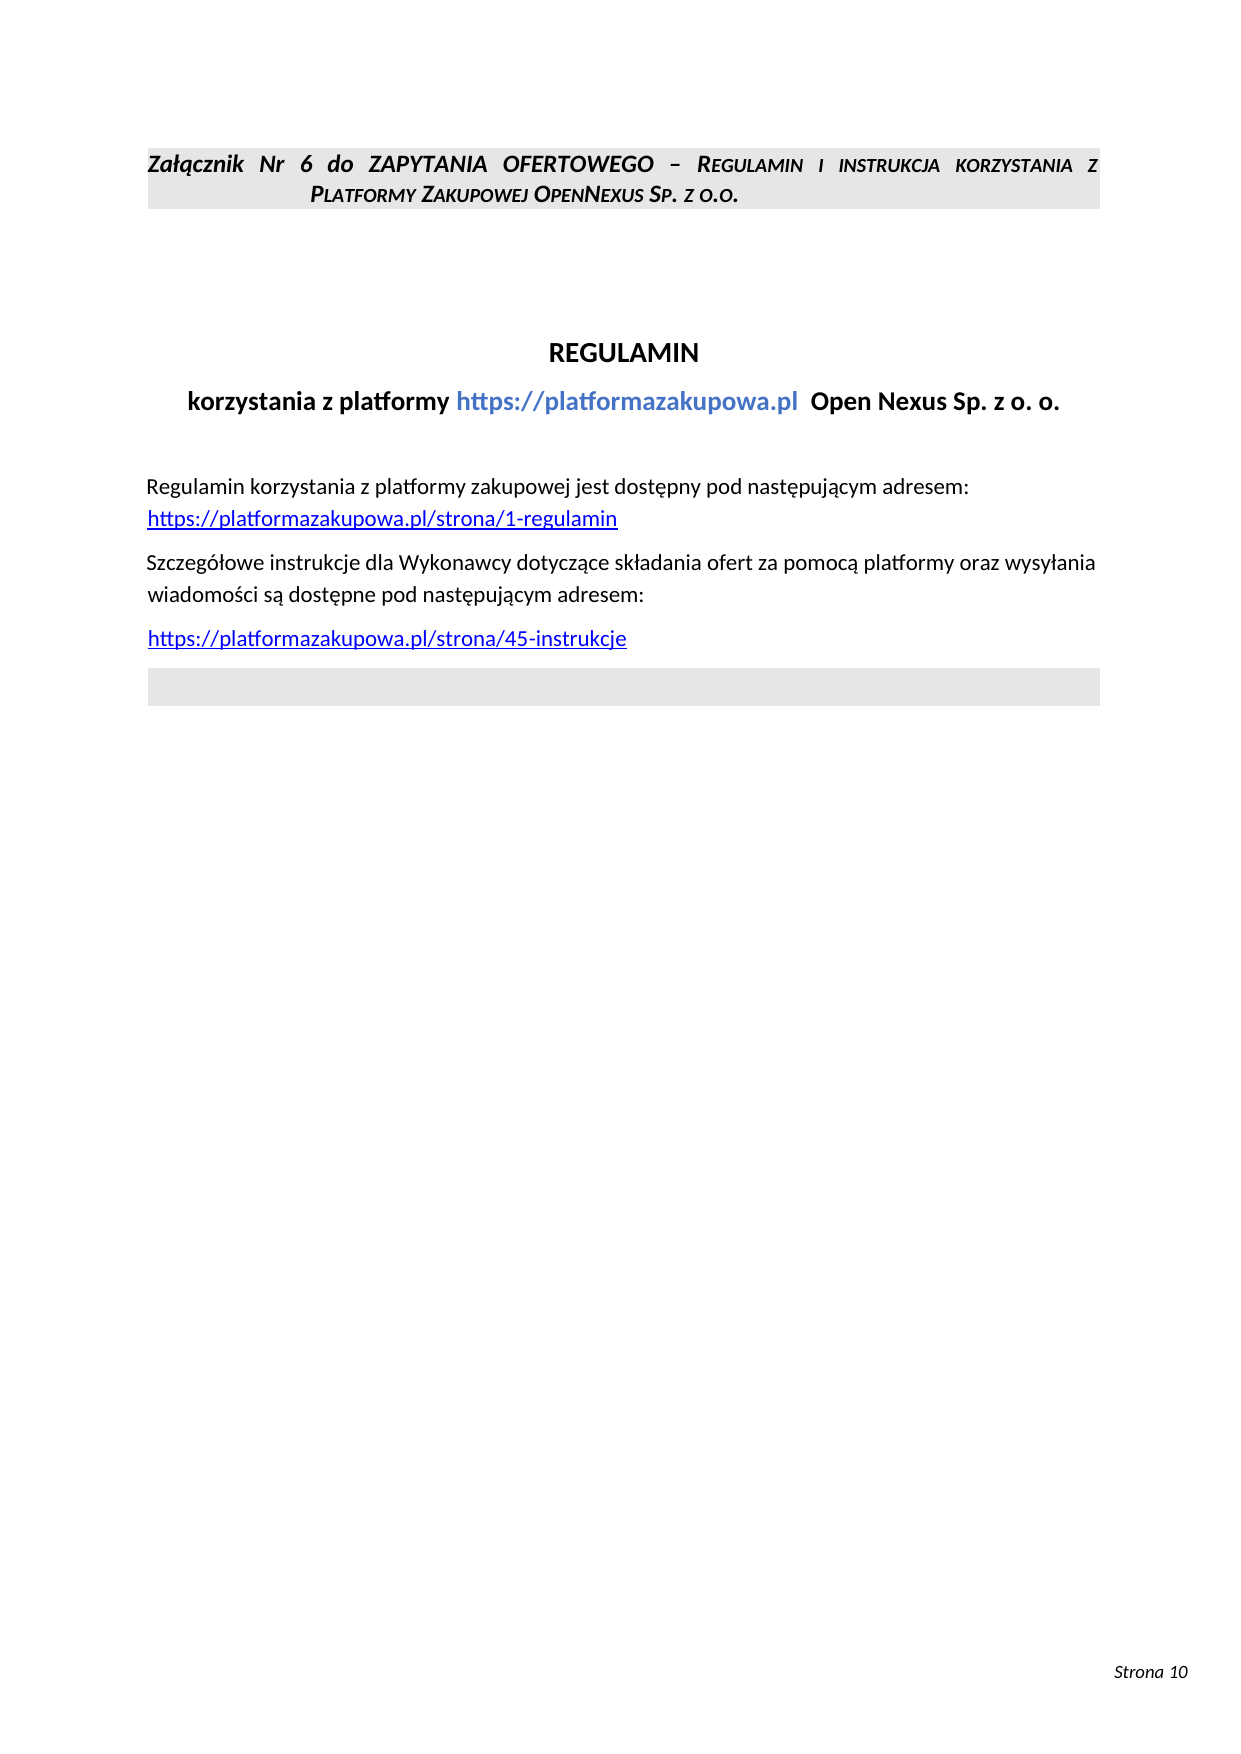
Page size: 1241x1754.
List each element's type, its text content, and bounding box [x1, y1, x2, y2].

text https://platformazakupowa.pl/strona/45-instrukcje [148, 624, 1100, 652]
text REGULAMIN [148, 334, 1100, 370]
text Załącznik Nr 6 do ZAPYTANIA OFERTOWEGO – Regulamin i instrukcja korzystania z Platformy Zakupowej OpenNexus Sp. z o.o. [148, 148, 1100, 209]
text Regulamin korzystania z platformy zakupowej jest dostępny pod następującym adresem: https://platformazakupowa.pl/strona/1-regulamin [146, 472, 1102, 532]
text Szczegółowe instrukcje dla Wykonawcy dotyczące składania ofert za pomocą platformy oraz wysyłania wiadomości są dostępne pod następującym adresem: [146, 548, 1102, 608]
text korzystania z platformy https://platformazakupowa.pl Open Nexus Sp. z o. o. [148, 384, 1100, 417]
